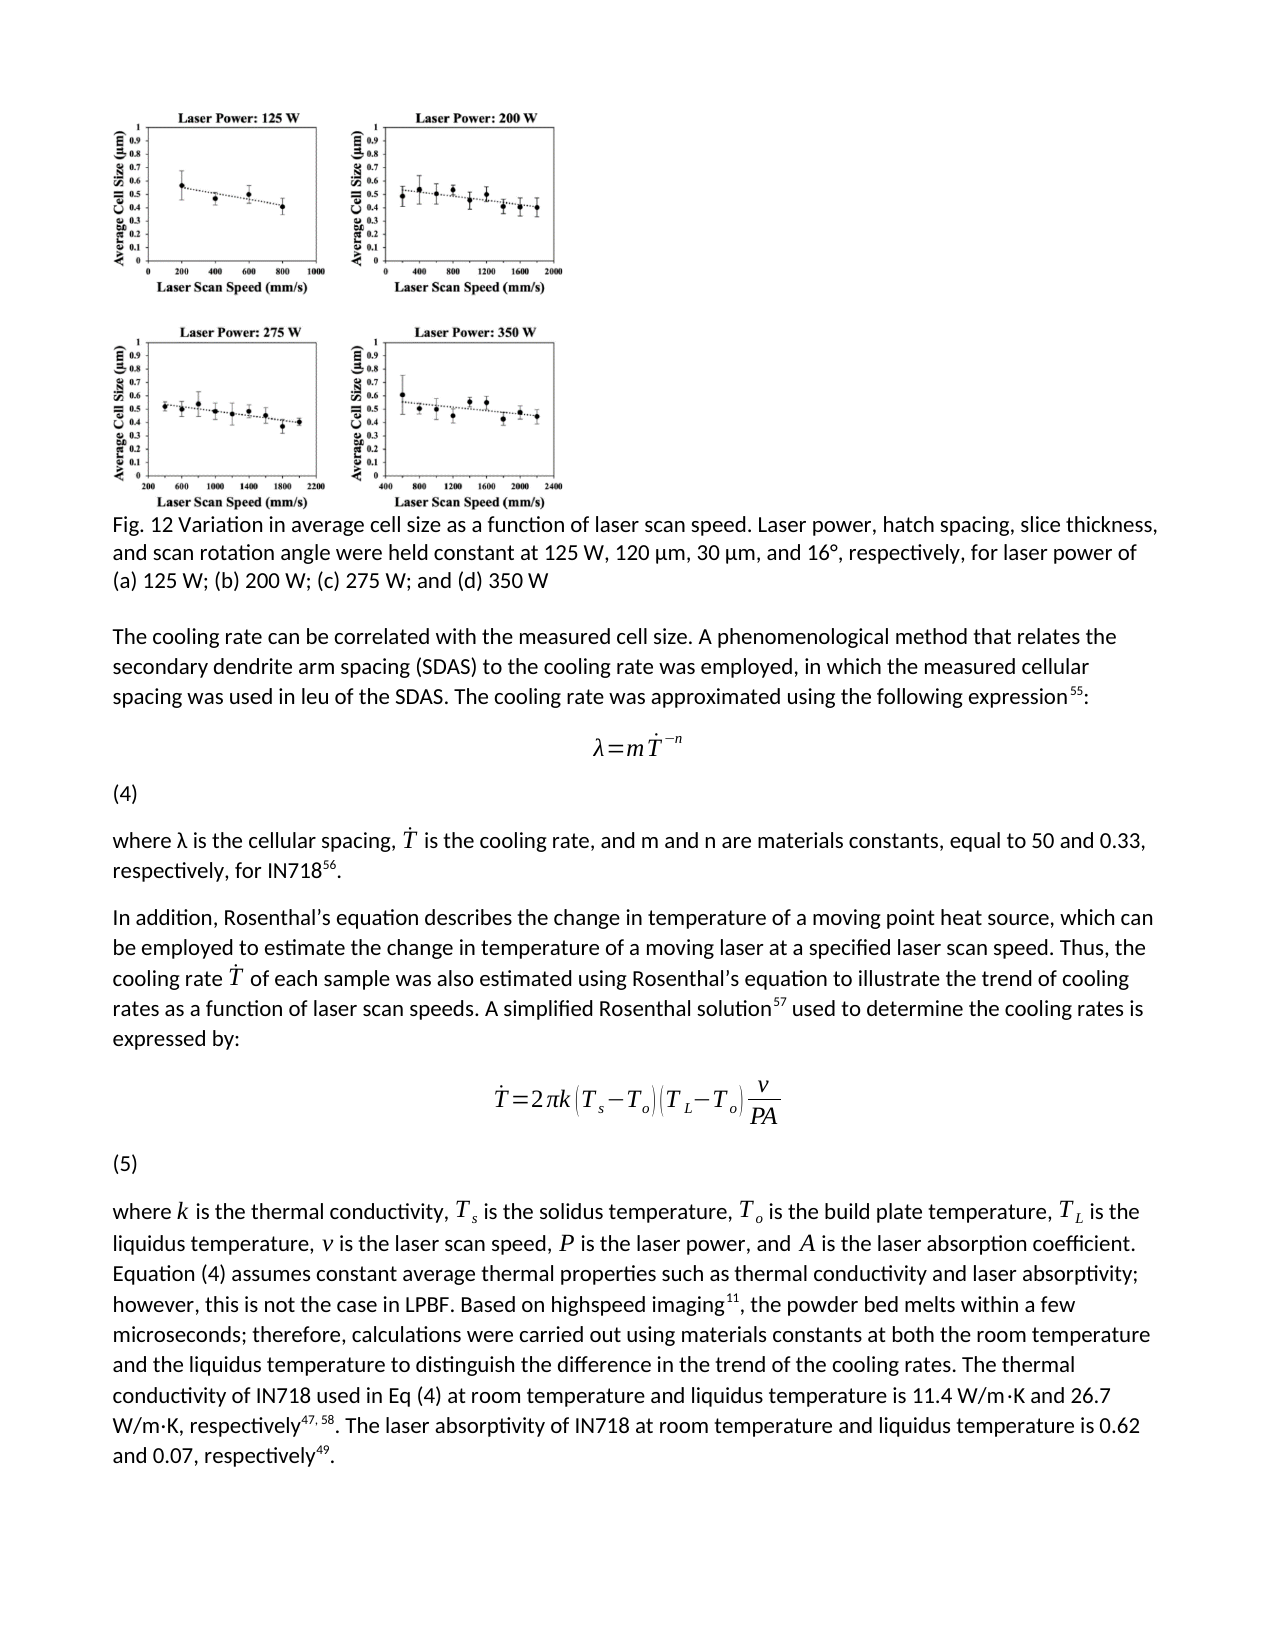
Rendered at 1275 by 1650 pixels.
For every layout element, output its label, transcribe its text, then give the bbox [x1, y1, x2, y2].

picture [112, 112, 563, 510]
text where λ is the cellular spacing, is the cooling rate, and m and n are materials constants, equal to 50 and 0.33, respectively, for IN71856. [112, 826, 1162, 884]
text (4) [112, 779, 1162, 807]
text Fig. 12 Variation in average cell size as a function of laser scan speed. Laser power, hatch spacing, slice thickness, and scan rotation angle were held constant at 125 W, 120 µm, 30 µm, and 16°, respectively, for laser power of (a) 125 W; (b) 200 W; (c) 275 W; and (d) 350 W [112, 510, 1162, 622]
text In addition, Rosenthal’s equation describes the change in temperature of a moving point heat source, which can be employed to estimate the change in temperature of a moving laser at a specified laser scan speed. Thus, the cooling rate of each sample was also estimated using Rosenthal’s equation to illustrate the trend of cooling rates as a function of laser scan speeds. A simplified Rosenthal solution57 used to determine the cooling rates is expressed by: [112, 903, 1162, 1052]
text (5) [112, 1149, 1162, 1177]
text The cooling rate can be correlated with the measured cell size. A phenomenological method that relates the secondary dendrite arm spacing (SDAS) to the cooling rate was employed, in which the measured cellular spacing was used in leu of the SDAS. The cooling rate was approximated using the following expression55: [112, 622, 1162, 711]
text where is the thermal conductivity, is the solidus temperature, is the build plate temperature, is the liquidus temperature, is the laser scan speed, is the laser power, and is the laser absorption coefficient. Equation (4) assumes constant average thermal properties such as thermal conductivity and laser absorptivity; however, this is not the case in LPBF. Based on highspeed imaging11, the powder bed melts within a few microseconds; therefore, calculations were carried out using materials constants at both the room temperature and the liquidus temperature to distinguish the difference in the trend of the cooling rates. The thermal conductivity of IN718 used in Eq (4) at room temperature and liquidus temperature is 11.4 W/m⋅K and 26.7 W/m⋅K, respectively47, 58. The laser absorptivity of IN718 at room temperature and liquidus temperature is 0.62 and 0.07, respectively49. [112, 1196, 1162, 1469]
